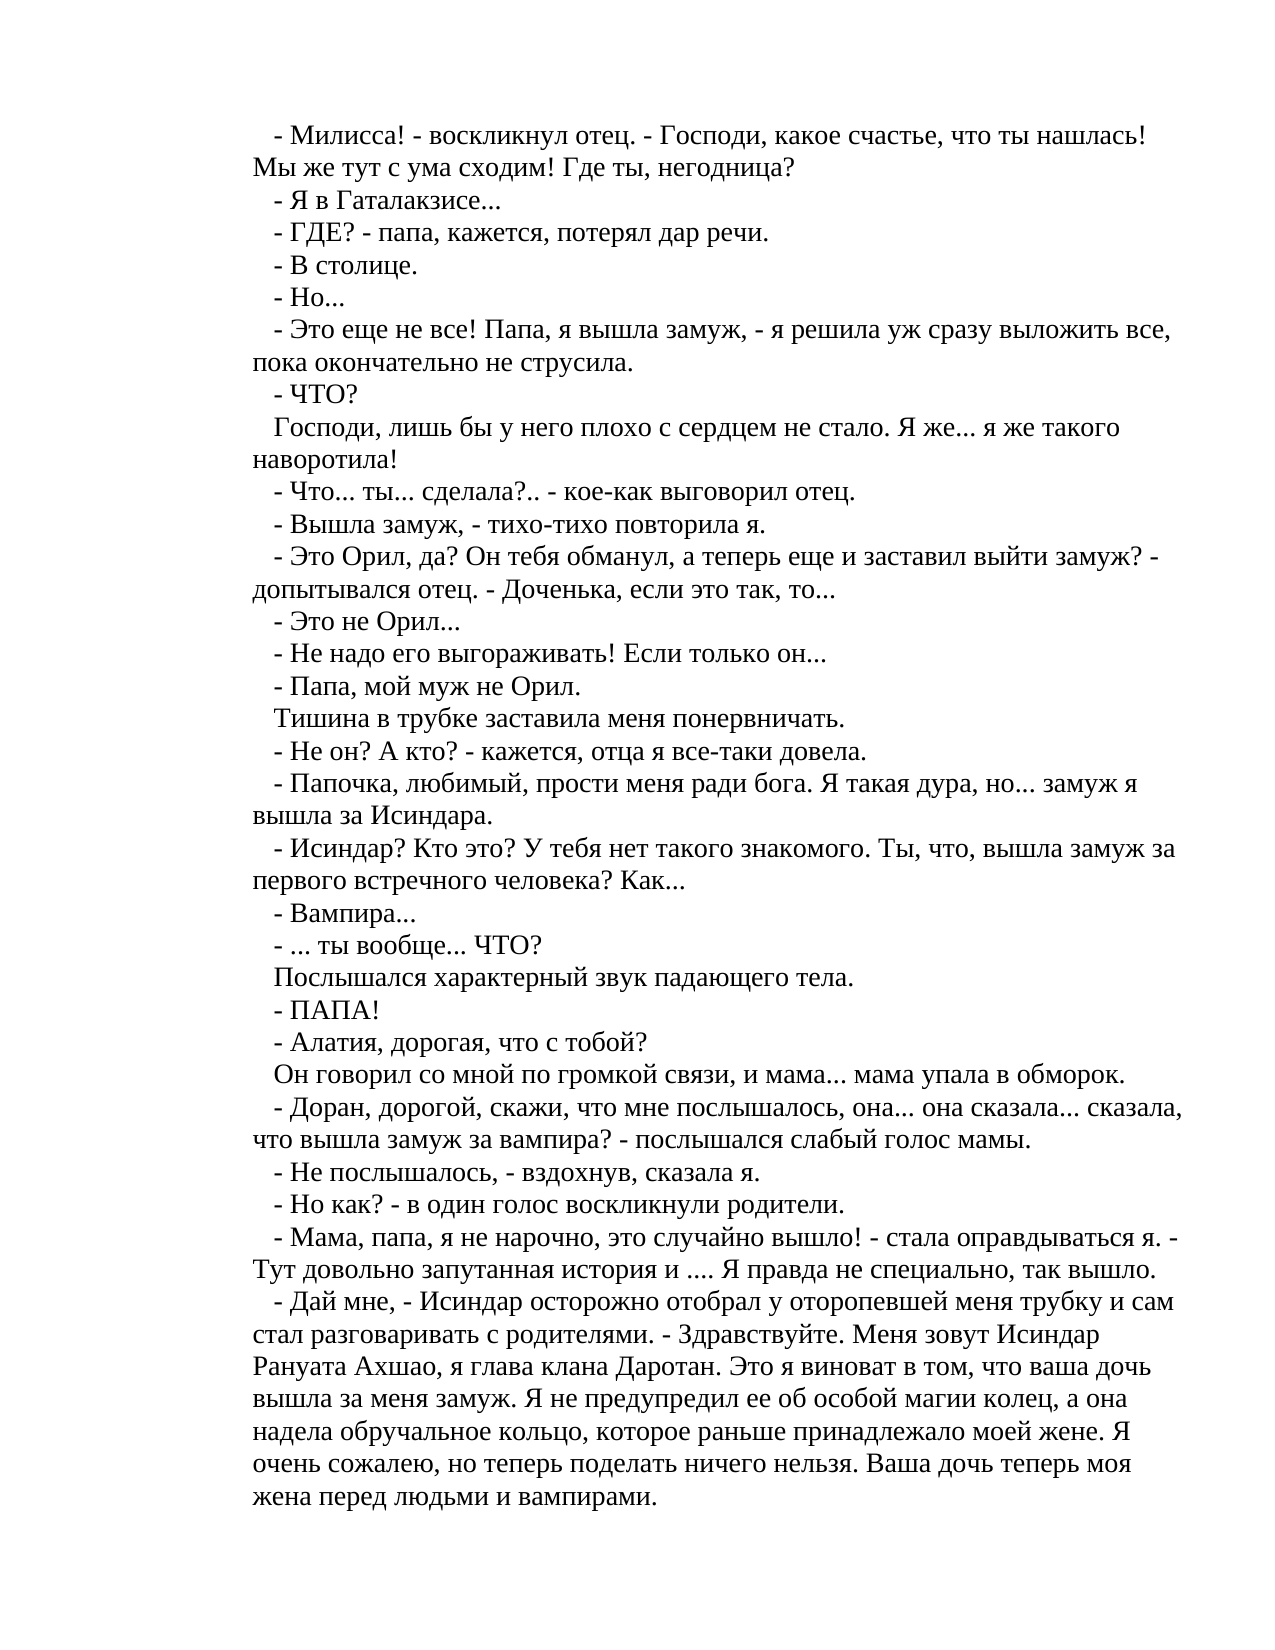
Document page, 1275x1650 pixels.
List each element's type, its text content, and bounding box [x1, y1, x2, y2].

text - В столице. [252, 248, 1186, 280]
text Тишина в трубке заставила меня понервничать. [252, 701, 1186, 734]
text - ... ты вообще... ЧТО? [252, 928, 1186, 960]
text - Мама, папа, я не нарочно, это случайно вышло! - стала оправдываться я. - Тут довольно запутанная история и .... Я правда не специально, так вышло. [252, 1219, 1186, 1284]
text - Папа, мой муж не Орил. [252, 669, 1186, 701]
text Господи, лишь бы у него плохо с сердцем не стало. Я же... я же такого наворотила! [252, 410, 1186, 474]
text - Папочка, любимый, прости меня ради бога. Я такая дура, но... замуж я вышла за Исиндара. [252, 766, 1186, 831]
text - Дай мне, - Исиндар осторожно отобрал у оторопевшей меня трубку и сам стал разговаривать с родителями. - Здравствуйте. Меня зовут Исиндар Рануата Ахшао, я глава клана Даротан. Это я виноват в том, что ваша дочь вышла за меня замуж. Я не предупредил ее об особой магии колец, а она надела обручальное кольцо, которое раньше принадлежало моей жене. Я очень сожалею, но теперь поделать ничего нельзя. Ваша дочь теперь моя жена перед людьми и вампирами. [252, 1284, 1186, 1511]
text - Это Орил, да? Он тебя обманул, а теперь еще и заставил выйти замуж? - допытывался отец. - Доченька, если это так, то... [252, 539, 1186, 604]
text - Что... ты... сделала?.. - кое-как выговорил отец. [252, 474, 1186, 507]
text - ЧТО? [252, 377, 1186, 410]
text - Доран, дорогой, скажи, что мне послышалось, она... она сказала... сказала, что вышла замуж за вампира? - послышался слабый голос мамы. [252, 1090, 1186, 1155]
text - Алатия, дорогая, что с тобой? [252, 1025, 1186, 1058]
text - Не надо его выгораживать! Если только он... [252, 636, 1186, 669]
text Он говорил со мной по громкой связи, и мама... мама упала в обморок. [252, 1058, 1186, 1090]
text - ПАПА! [252, 993, 1186, 1025]
text - Вампира... [252, 896, 1186, 928]
text - Но... [252, 280, 1186, 312]
text - Это не Орил... [252, 604, 1186, 636]
text - Вышла замуж, - тихо-тихо повторила я. [252, 507, 1186, 539]
text Послышался характерный звук падающего тела. [252, 960, 1186, 993]
text - Милисса! - воскликнул отец. - Господи, какое счастье, что ты нашлась! Мы же тут с ума сходим! Где ты, негодница? [252, 118, 1186, 183]
text - Не он? А кто? - кажется, отца я все-таки довела. [252, 734, 1186, 766]
text - Не послышалось, - вздохнув, сказала я. [252, 1155, 1186, 1187]
text - Исиндар? Кто это? У тебя нет такого знакомого. Ты, что, вышла замуж за первого встречного человека? Как... [252, 831, 1186, 896]
text - ГДЕ? - папа, кажется, потерял дар речи. [252, 215, 1186, 248]
text - Но как? - в один голос воскликнули родители. [252, 1187, 1186, 1219]
text - Я в Гаталакзисе... [252, 183, 1186, 215]
text - Это еще не все! Папа, я вышла замуж, - я решила уж сразу выложить все, пока окончательно не струсила. [252, 312, 1186, 377]
